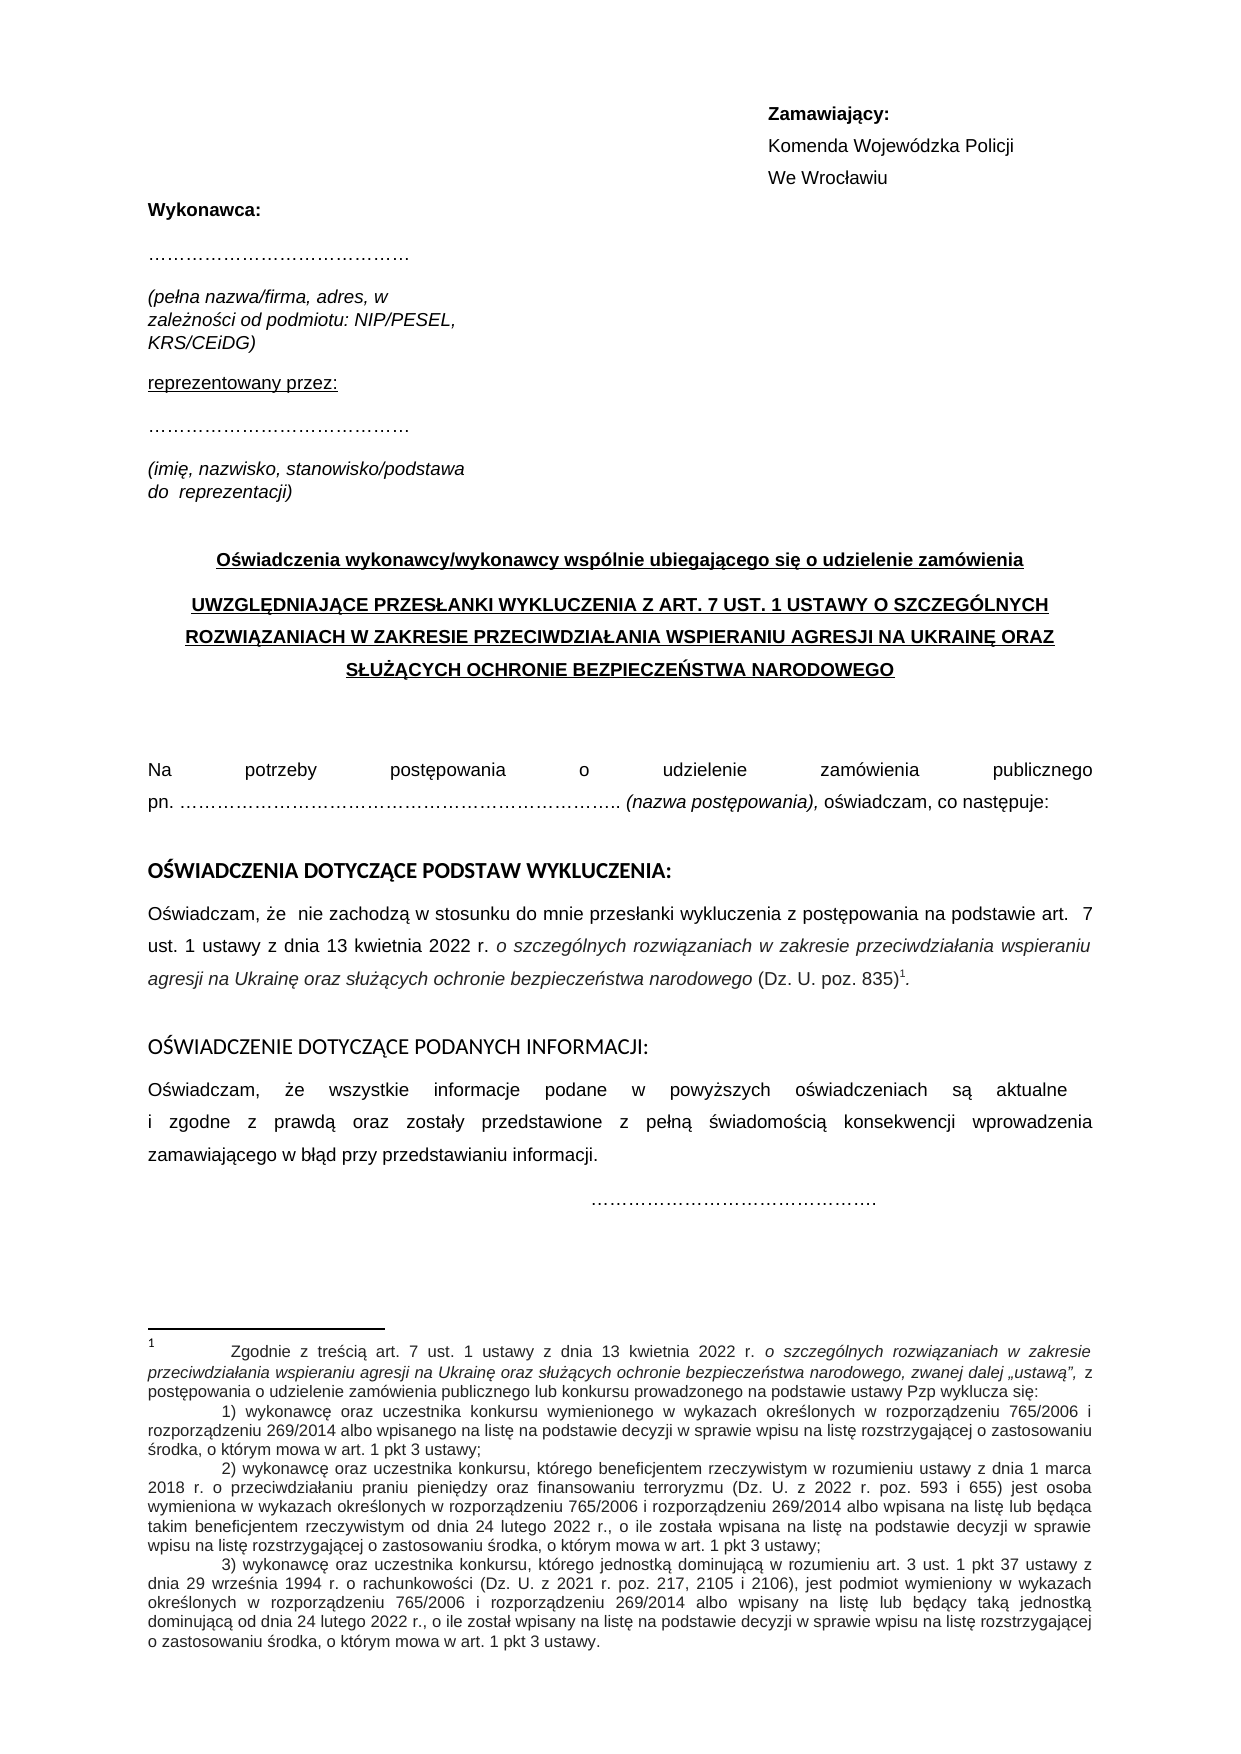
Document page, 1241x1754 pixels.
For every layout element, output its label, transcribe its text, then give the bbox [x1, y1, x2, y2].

text Oświadczam, że wszystkie informacje podane w powyższych oświadczeniach są aktualne i zgodne z prawdą oraz zostały przedstawione z pełną świadomością konsekwencji wprowadzenia zamawiającego w błąd przy przedstawianiu informacji. [148, 1079, 1093, 1165]
text …………………………………… [148, 242, 472, 264]
text (pełna nazwa/firma, adres, w zależności od podmiotu: NIP/PESEL, KRS/CEiDG) [148, 285, 472, 353]
text Wykonawca: [148, 199, 1093, 221]
text Komenda Wojewódzka Policji [768, 134, 1093, 156]
text (imię, nazwisko, stanowisko/podstawa do reprezentacji) [148, 458, 472, 503]
text UWZGLĘDNIAJĄCE PRZESŁANKI WYKLUCZENIA Z ART. 7 UST. 1 USTAWY o szczególnych rozwiązaniach w zakresie przeciwdziałania wspieraniu agresji na Ukrainę oraz służących ochronie bezpieczeństwa narodowego [148, 594, 1093, 680]
text We Wrocławiu [768, 167, 1093, 188]
text reprezentowany przez: [148, 372, 1093, 393]
text Na potrzeby postępowania o udzielenie zamówienia publicznego pn. …………………………………………………………….. (nazwa postępowania), oświadczam, co następuje: [148, 759, 1093, 813]
text Zamawiający: [694, 102, 1093, 124]
text Oświadczam, że nie zachodzą w stosunku do mnie przesłanki wykluczenia z postępowania na podstawie art. 7 ust. 1 ustawy z dnia 13 kwietnia 2022 r. o szczególnych rozwiązaniach w zakresie przeciwdziałania wspieraniu agresji na Ukrainę oraz służących ochronie bezpieczeństwa narodowego (Dz. U. poz. 835). [148, 903, 1093, 989]
text ………………………………………. [148, 1188, 1093, 1210]
text …………………………………… [148, 415, 472, 436]
text OŚWIADCZENIA DOTYCZĄCE PODSTAW WYKLUCZENIA: [148, 856, 1093, 884]
text Oświadczenia wykonawcy/wykonawcy wspólnie ubiegającego się o udzielenie zamówienia [148, 549, 1093, 571]
text OŚWIADCZENIE DOTYCZĄCE PODANYCH INFORMACJI: [148, 1032, 1093, 1060]
